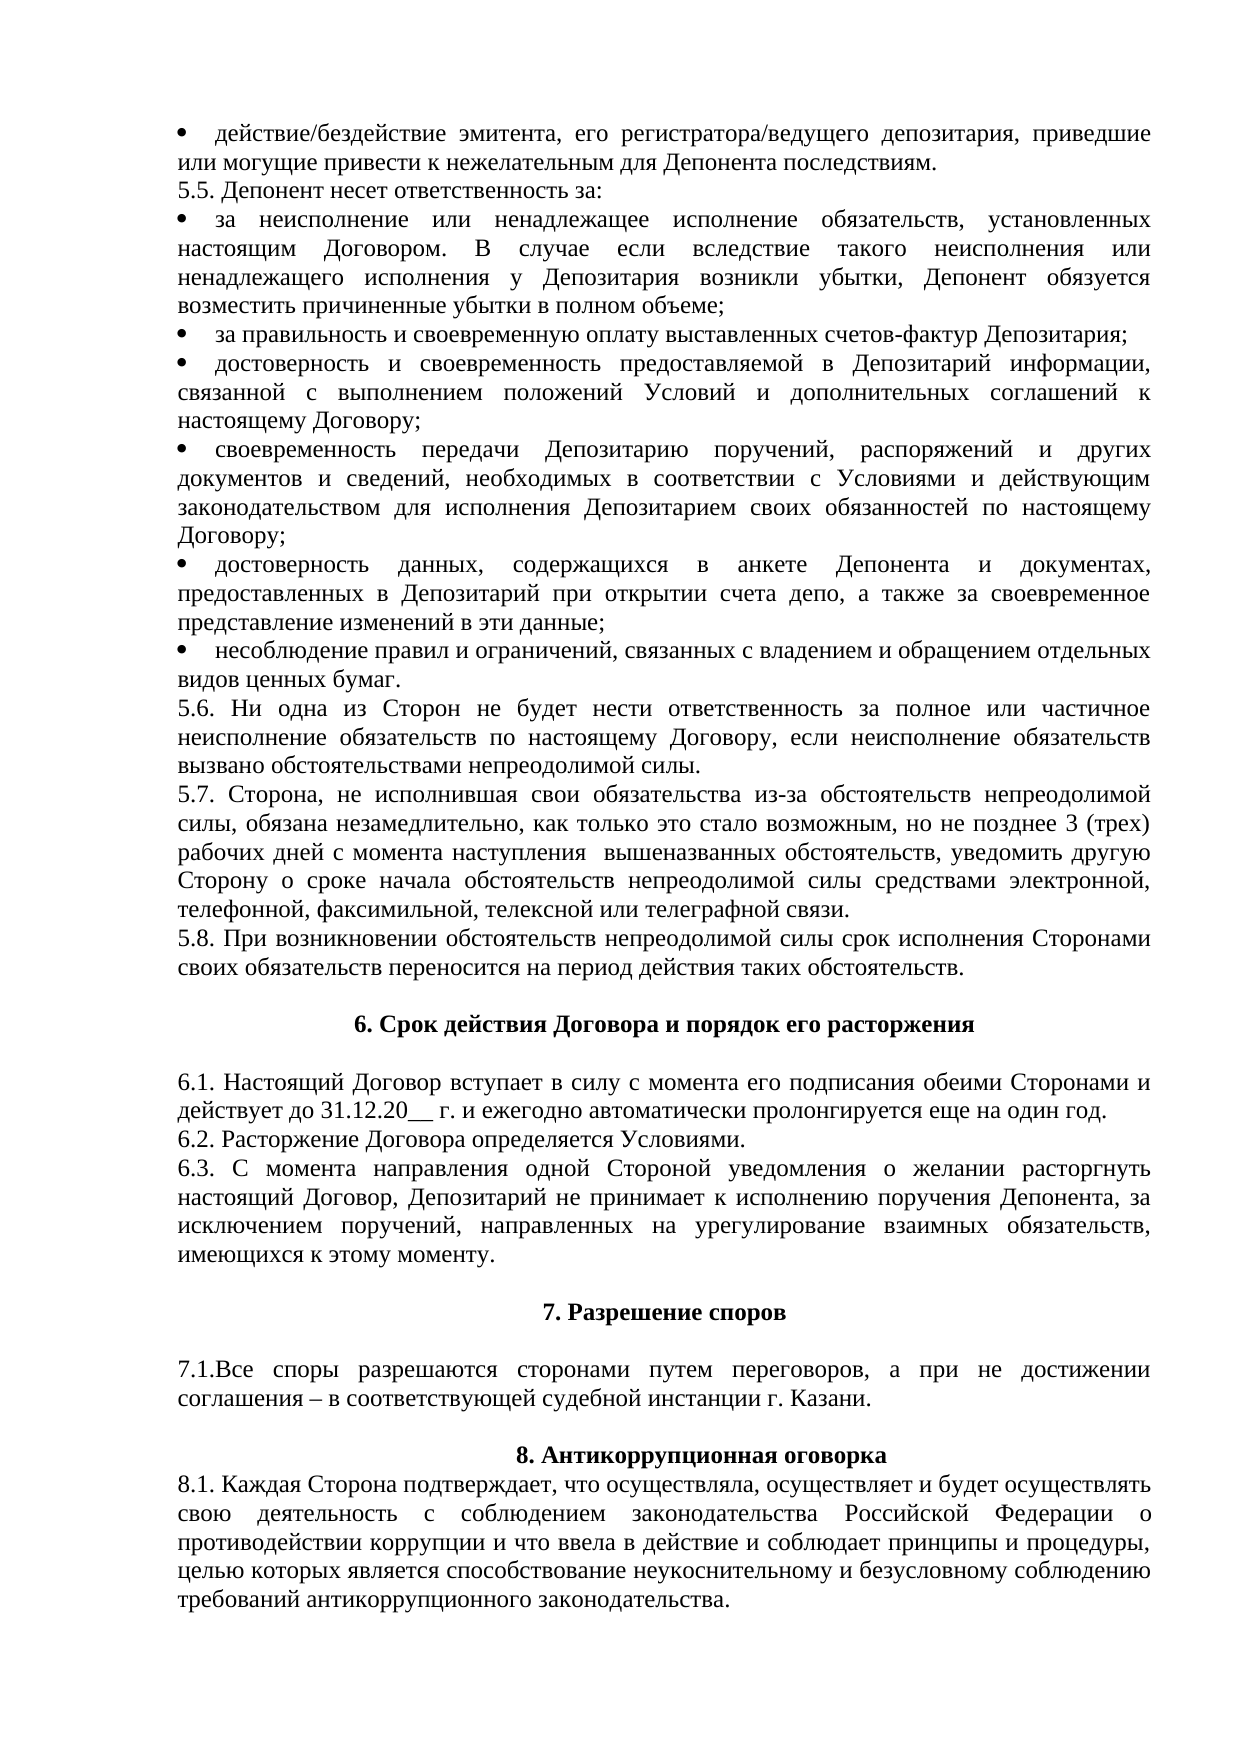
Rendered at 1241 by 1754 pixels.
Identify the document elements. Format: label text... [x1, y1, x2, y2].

list действие/бездействие эмитента, его регистратора/ведущего депозитария, приведшие или могущие привести к нежелательным для Депонента последствиям. [177, 118, 1152, 176]
text 5.6. Ни одна из Сторон не будет нести ответственность за полное или частичное неисполнение обязательств по настоящему Договору, если неисполнение обязательств вызвано обстоятельствами непреодолимой силы. [177, 693, 1152, 779]
text 6.2. Расторжение Договора определяется Условиями. [177, 1124, 1152, 1153]
list достоверность и своевременность предоставляемой в Депозитарий информации, связанной с выполнением положений Условий и дополнительных соглашений к настоящему Договору; [177, 348, 1152, 434]
text 6.3. С момента направления одной Стороной уведомления о желании расторгнуть настоящий Договор, Депозитарий не принимает к исполнению поручения Депонента, за исключением поручений, направленных на урегулирование взаимных обязательств, имеющихся к этому моменту. [177, 1153, 1152, 1268]
text 5.5. Депонент несет ответственность за: [177, 176, 1152, 204]
text 5.8. При возникновении обстоятельств непреодолимой силы срок исполнения Сторонами своих обязательств переносится на период действия таких обстоятельств. [177, 923, 1152, 981]
text 7. Разрешение споров [177, 1297, 1152, 1326]
list за неисполнение или ненадлежащее исполнение обязательств, установленных настоящим Договором. В случае если вследствие такого неисполнения или ненадлежащего исполнения у Депозитария возникли убытки, Депонент обязуется возместить причиненные убытки в полном объеме; [177, 204, 1152, 319]
text 6.1. Настоящий Договор вступает в силу с момента его подписания обеими Сторонами и действует до 31.12.20__ г. и ежегодно автоматически пролонгируется еще на один год. [177, 1067, 1152, 1124]
list своевременность передачи Депозитарию поручений, распоряжений и других документов и сведений, необходимых в соответствии с Условиями и действующим законодательством для исполнения Депозитарием своих обязанностей по настоящему Договору; [177, 434, 1152, 549]
list за правильность и своевременную оплату выставленных счетов-фактур Депозитария; [177, 319, 1152, 348]
list несоблюдение правил и ограничений, связанных с владением и обращением отдельных видов ценных бумаг. [177, 636, 1152, 693]
text 5.7. Сторона, не исполнившая свои обязательства из-за обстоятельств непреодолимой силы, обязана незамедлительно, как только это стало возможным, но не позднее 3 (трех) рабочих дней с момента наступления вышеназванных обстоятельств, уведомить другую Сторону о сроке начала обстоятельств непреодолимой силы средствами электронной, телефонной, факсимильной, телексной или телеграфной связи. [177, 779, 1152, 923]
list достоверность данных, содержащихся в анкете Депонента и документах, предоставленных в Депозитарий при открытии счета депо, а также за своевременное представление изменений в эти данные; [177, 549, 1152, 636]
text 8.1. Каждая Сторона подтверждает, что осуществляла, осуществляет и будет осуществлять свою деятельность с соблюдением законодательства Российской Федерации о противодействии коррупции и что ввела в действие и соблюдает принципы и процедуры, целью которых является способствование неукоснительному и безусловному соблюдению требований антикоррупционного законодательства. [177, 1469, 1152, 1613]
text 8. Антикоррупционная оговорка [177, 1441, 1152, 1469]
text 6. Срок действия Договора и порядок его расторжения [177, 1009, 1152, 1038]
text 7.1.Все споры разрешаются сторонами путем переговоров, а при не достижении соглашения – в соответствующей судебной инстанции г. Казани. [177, 1354, 1152, 1412]
